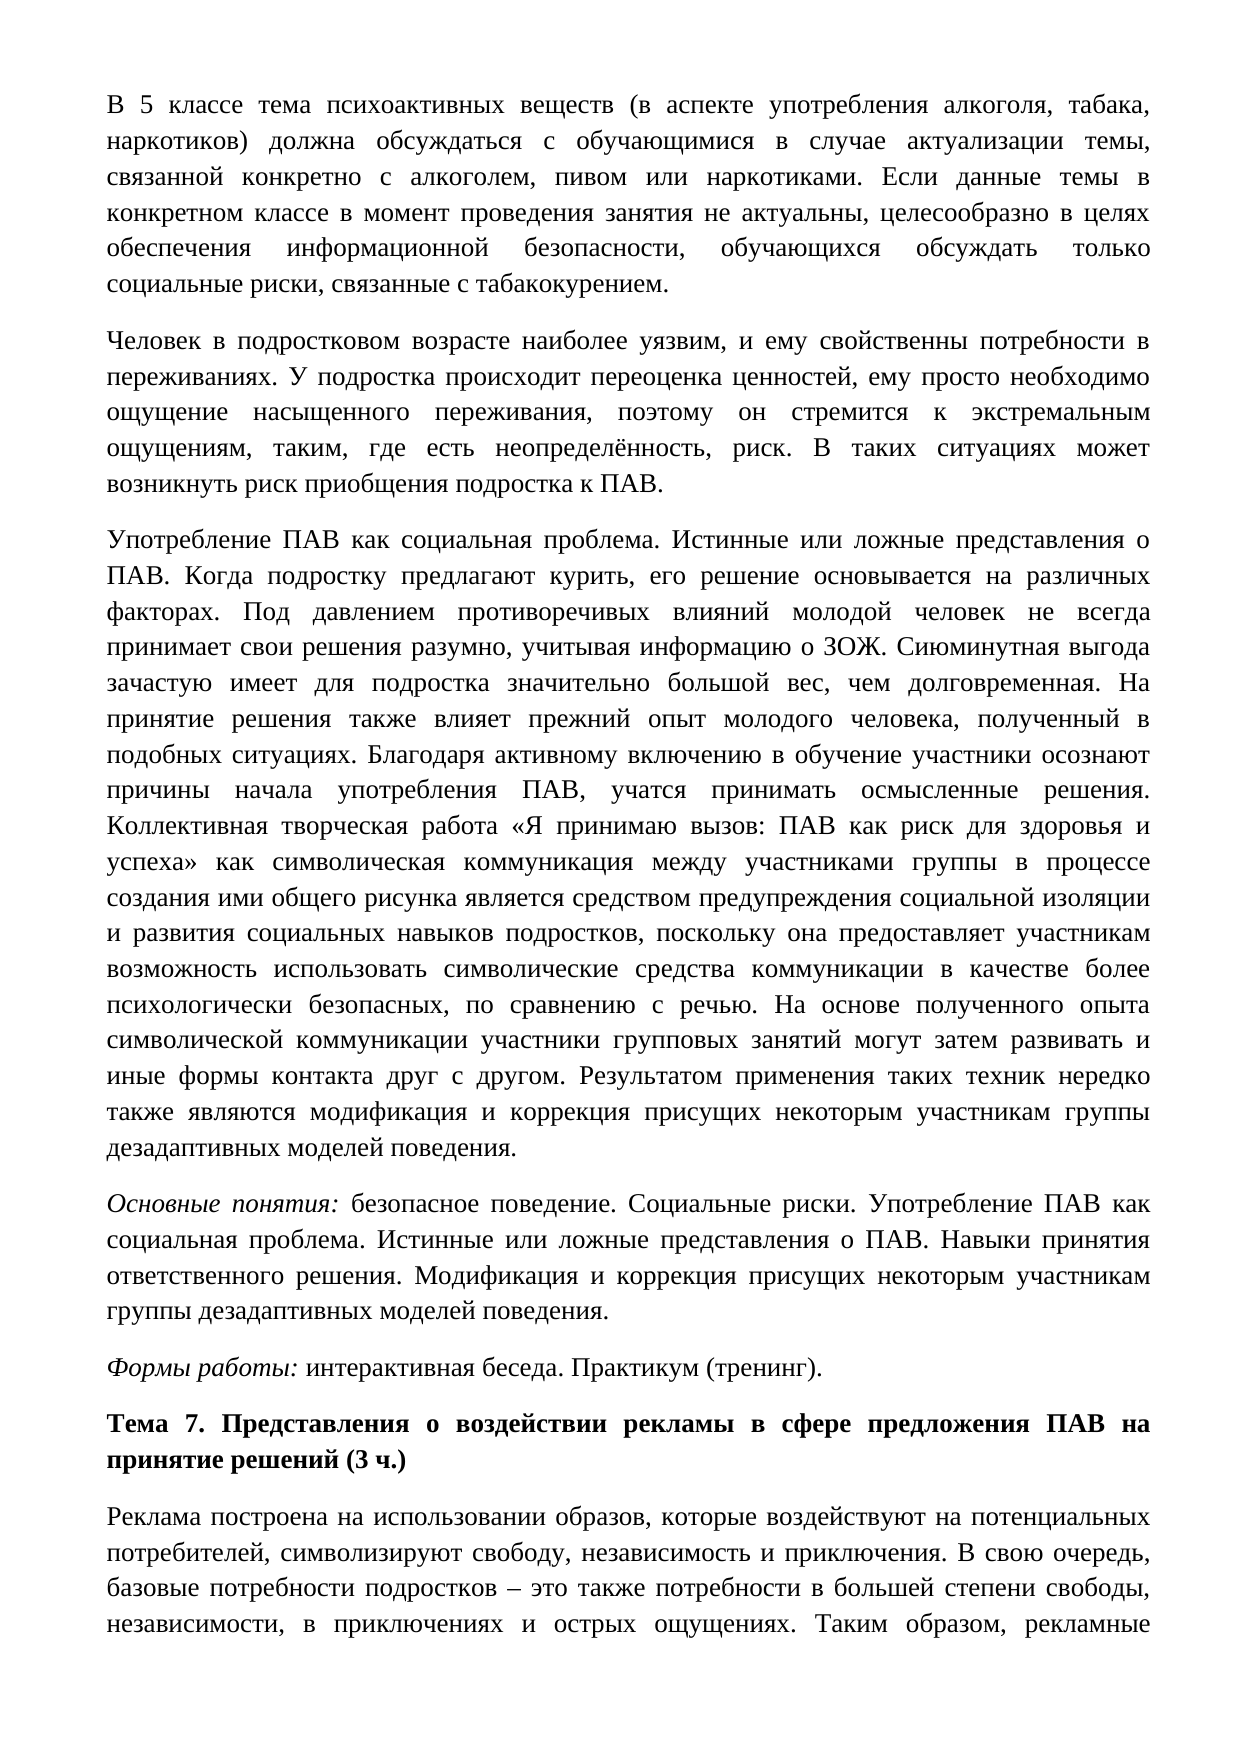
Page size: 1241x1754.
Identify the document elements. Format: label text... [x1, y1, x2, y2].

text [106, 1500, 1152, 1638]
text Употребление ПАВ как социальная проблема. Истинные или ложные представления о ПАВ. Когда подростку предлагают курить, его решение основывается на различных факторах. Под давлением противоречивых влияний молодой человек не всегда принимает свои решения разумно, учитывая информацию о ЗОЖ. Сиюминутная выгода зачастую имеет для подростка значительно большой вес, чем долговременная. На принятие решения также влияет прежний опыт молодого человека, полученный в подобных ситуациях. Благодаря активному включению в обучение участники осознают причины начала употребления ПАВ, учатся принимать осмысленные решения. Коллективная творческая работа «Я принимаю вызов: ПАВ как риск для здоровья и успеха» как символическая коммуникация между участниками группы в процессе создания ими общего рисунка является средством предупреждения социальной изоляции и развития социальных навыков подростков, поскольку она предоставляет участникам возможность использовать символические средства коммуникации в качестве более психологически безопасных, по сравнению с речью. На основе полученного опыта символической коммуникации участники групповых занятий могут затем развивать и иные формы контакта друг с другом. Результатом применения таких техник нередко также являются модификация и коррекция присущих некоторым участникам группы дезадаптивных моделей поведения. [106, 523, 1152, 1162]
text Основные понятия: безопасное поведение. Социальные риски. Употребление ПАВ как социальная проблема. Истинные или ложные представления о ПАВ. Навыки принятия ответственного решения. Модификация и коррекция присущих некоторым участникам группы дезадаптивных моделей поведения. [106, 1187, 1152, 1326]
text Человек в подростковом возрасте наиболее уязвим, и ему свойственны потребности в переживаниях. У подростка происходит переоценка ценностей, ему просто необходимо ощущение насыщенного переживания, поэтому он стремится к экстремальным ощущениям, таким, где есть неопределённость, риск. В таких ситуациях может возникнуть риск приобщения подростка к ПАВ. [106, 324, 1152, 498]
text Тема 7. Представления о воздействии рекламы в сфере предложения ПАВ на принятие решений (3 ч.) [106, 1408, 1152, 1474]
text В 5 классе тема психоактивных веществ (в аспекте употребления алкоголя, табака, наркотиков) должна обсуждаться с обучающимися в случае актуализации темы, связанной конкретно с алкоголем, пивом или наркотиками. Если данные темы в конкретном классе в момент проведения занятия не актуальны, целесообразно в целях обеспечения информационной безопасности, обучающихся обсуждать только социальные риски, связанные с табакокурением. [106, 89, 1152, 298]
text Формы работы: интерактивная беседа. Практикум (тренинг). [106, 1351, 1152, 1382]
